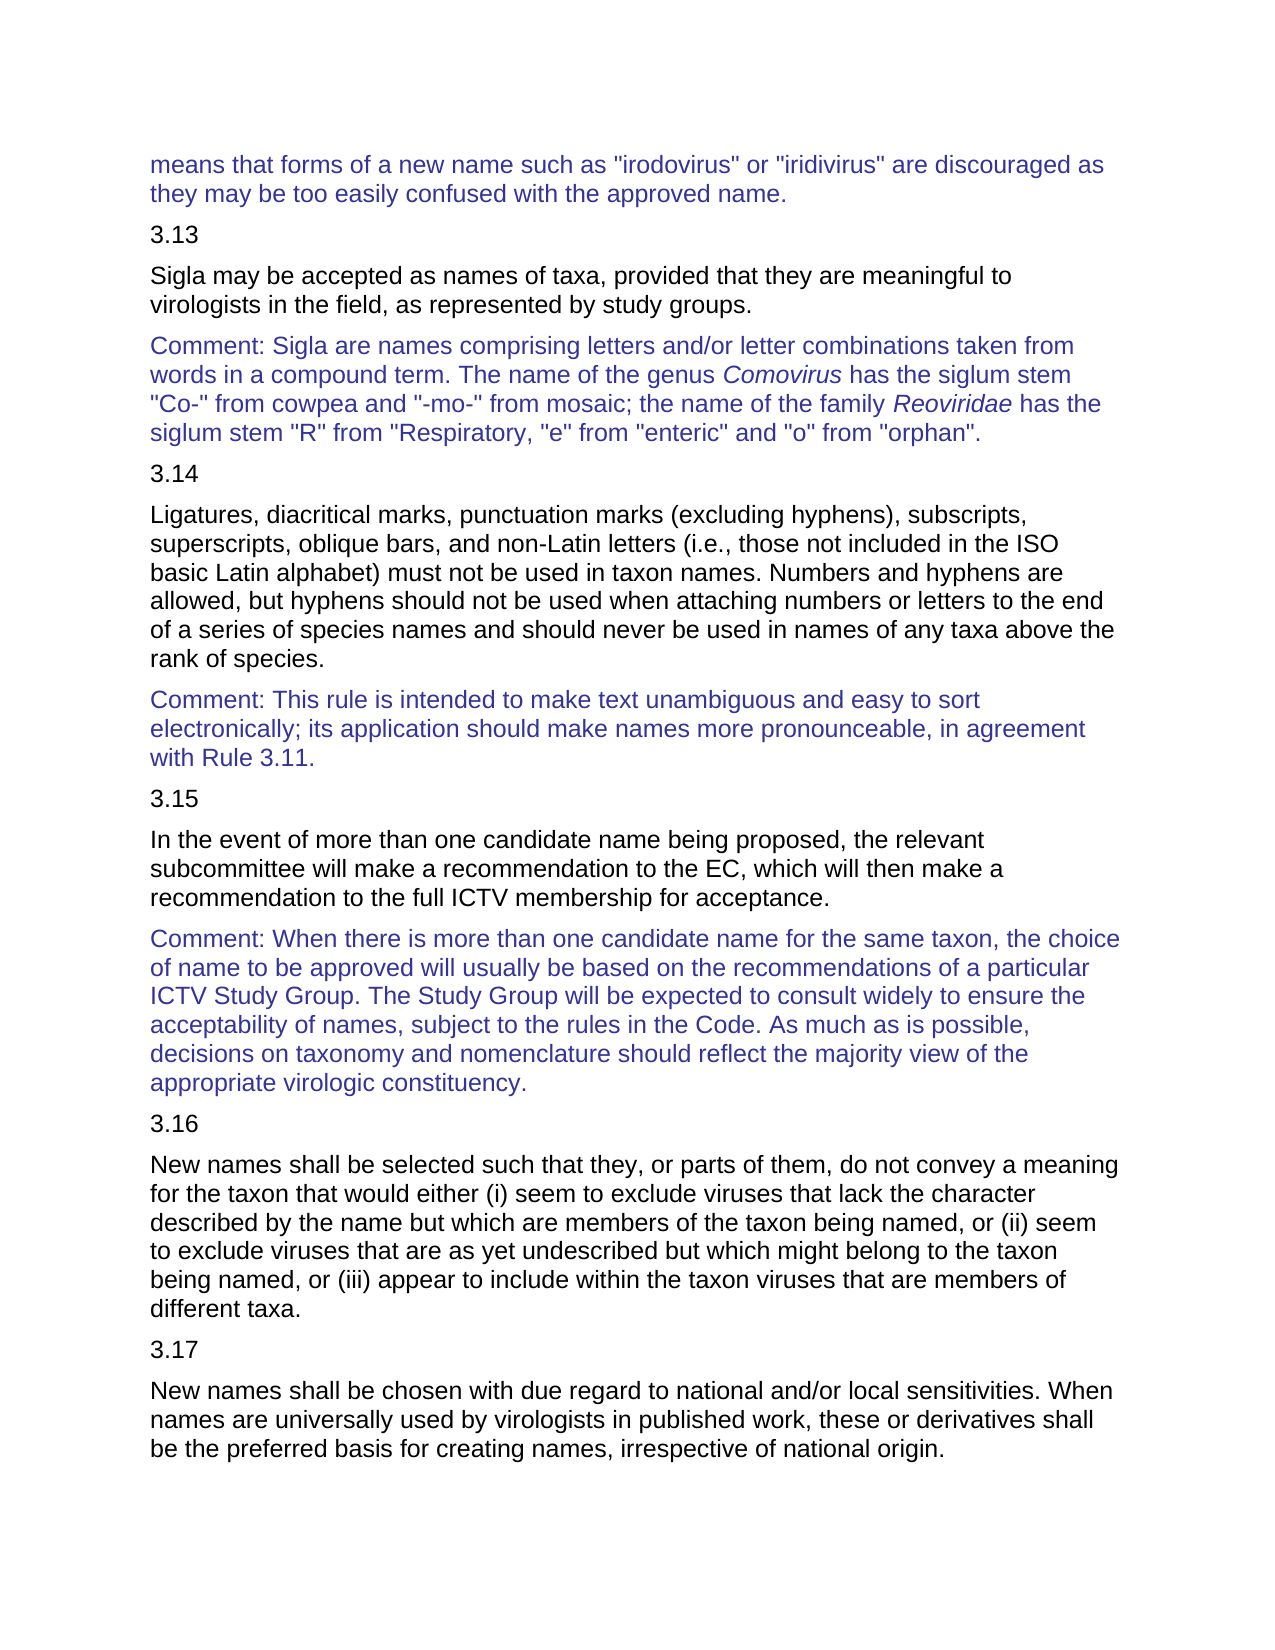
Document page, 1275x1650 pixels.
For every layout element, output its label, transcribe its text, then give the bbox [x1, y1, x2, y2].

text Sigla may be accepted as names of taxa, provided that they are meaningful to virologists in the field, as represented by study groups. [150, 261, 1125, 319]
text Comment: Sigla are names comprising letters and/or letter combinations taken from words in a compound term. The name of the genus Comovirus has the siglum stem "Co-" from cowpea and "-mo-" from mosaic; the name of the family Reoviridae has the siglum stem "R" from "Respiratory, "e" from "enteric" and "o" from "orphan". [150, 331, 1125, 446]
text New names shall be chosen with due regard to national and/or local sensitivities. When names are universally used by virologists in published work, these or derivatives shall be the preferred basis for creating names, irrespective of national origin. [150, 1376, 1125, 1462]
text 3.16 [150, 1109, 1125, 1137]
text New names shall be selected such that they, or parts of them, do not convey a meaning for the taxon that would either (i) seem to exclude viruses that lack the character described by the name but which are members of the taxon being named, or (ii) seem to exclude viruses that are as yet undescribed but which might belong to the taxon being named, or (iii) appear to include within the taxon viruses that are members of different taxa. [150, 1150, 1125, 1322]
text Comment: When there is more than one candidate name for the same taxon, the choice of name to be approved will usually be based on the recommendations of a particular ICTV Study Group. The Study Group will be expected to consult widely to ensure the acceptability of names, subject to the rules in the Code. As much as is possible, decisions on taxonomy and nomenclature should reflect the majority view of the appropriate virologic constituency. [150, 924, 1125, 1096]
text Ligatures, diacritical marks, punctuation marks (excluding hyphens), subscripts, superscripts, oblique bars, and non-Latin letters (i.e., those not included in the ISO basic Latin alphabet) must not be used in taxon names. Numbers and hyphens are allowed, but hyphens should not be used when attaching numbers or letters to the end of a series of species names and should never be used in names of any taxa above the rank of species. [150, 500, 1125, 672]
text 3.13 [150, 220, 1125, 249]
text 3.15 [150, 784, 1125, 812]
text Comment: This rule is intended to make text unambiguous and easy to sort electronically; its application should make names more pronounceable, in agreement with Rule 3.11. [150, 685, 1125, 771]
text 3.14 [150, 459, 1125, 487]
text 3.17 [150, 1335, 1125, 1364]
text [150, 150, 1125, 207]
text In the event of more than one candidate name being proposed, the relevant subcommittee will make a recommendation to the EC, which will then make a recommendation to the full ICTV membership for acceptance. [150, 825, 1125, 911]
